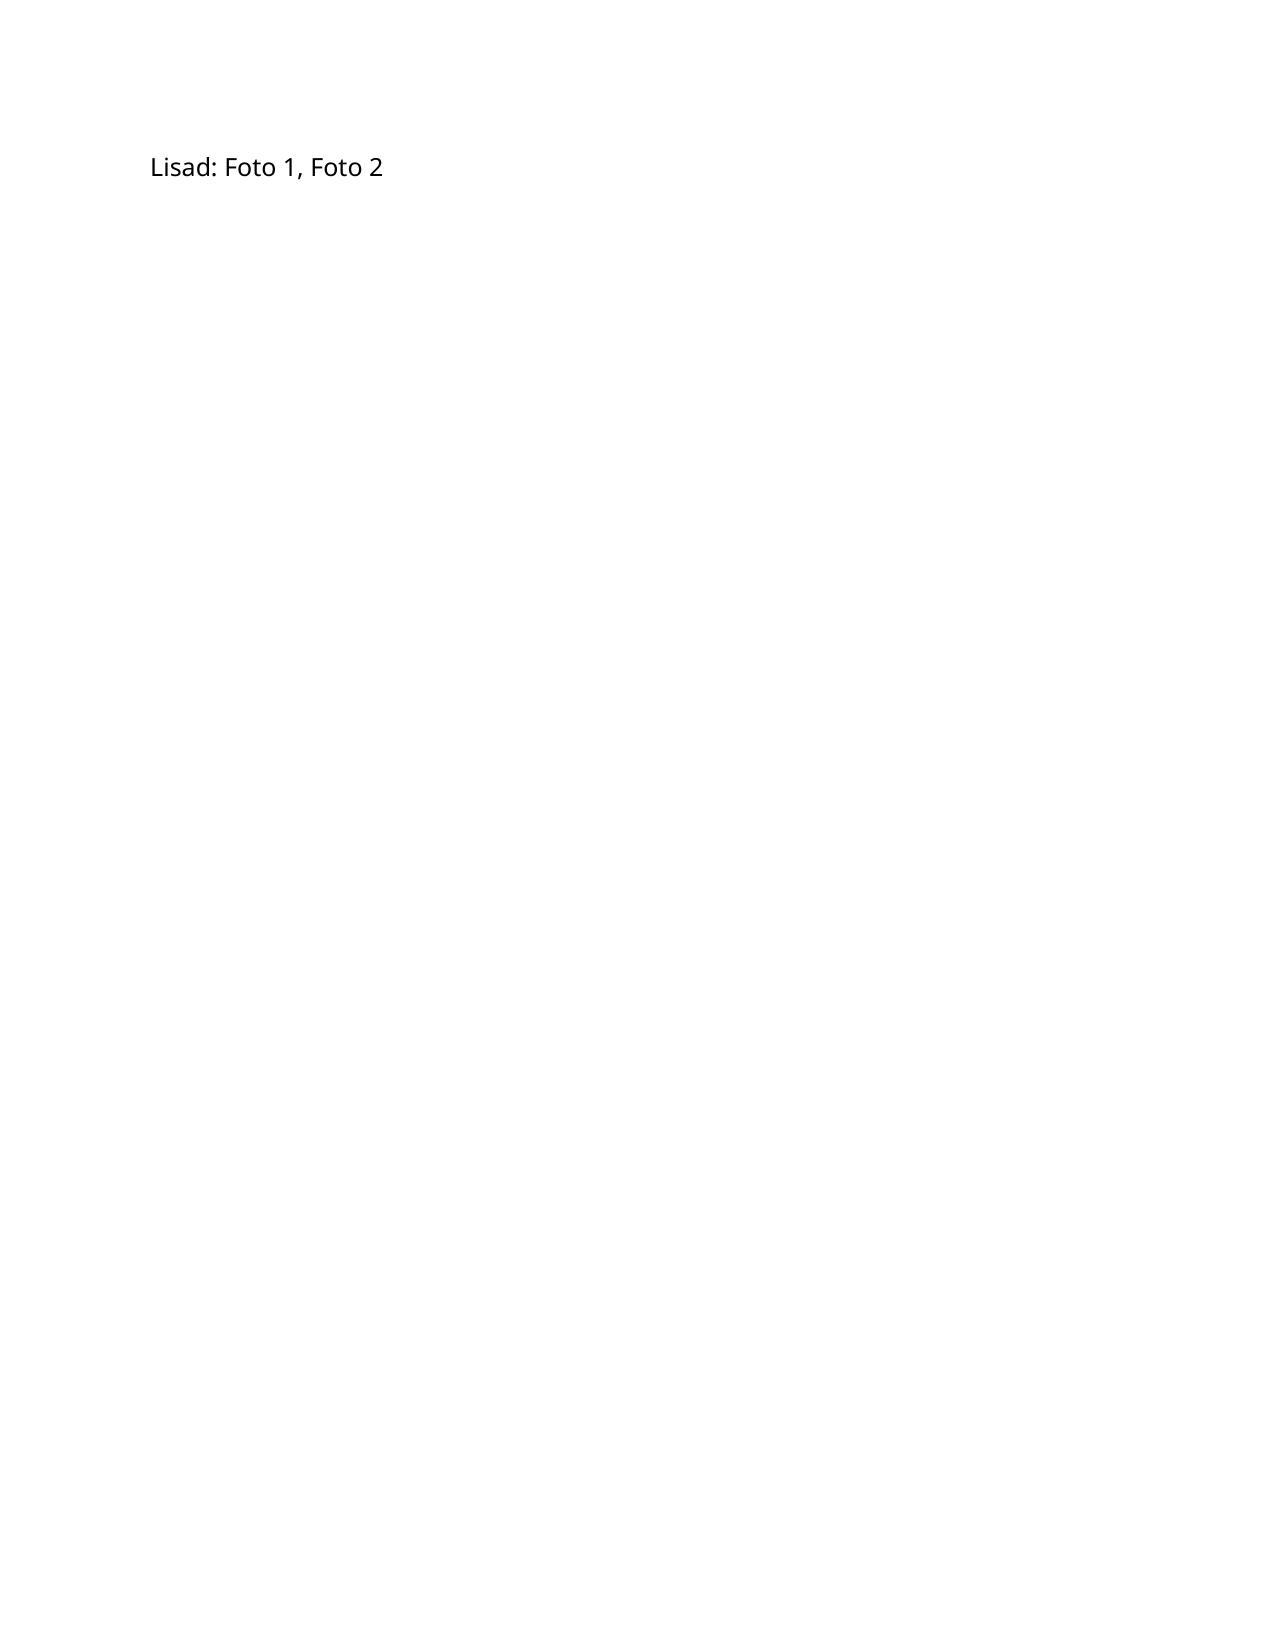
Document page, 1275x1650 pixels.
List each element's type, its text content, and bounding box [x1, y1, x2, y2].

text Lisad: Foto 1, Foto 2 [150, 150, 1125, 184]
